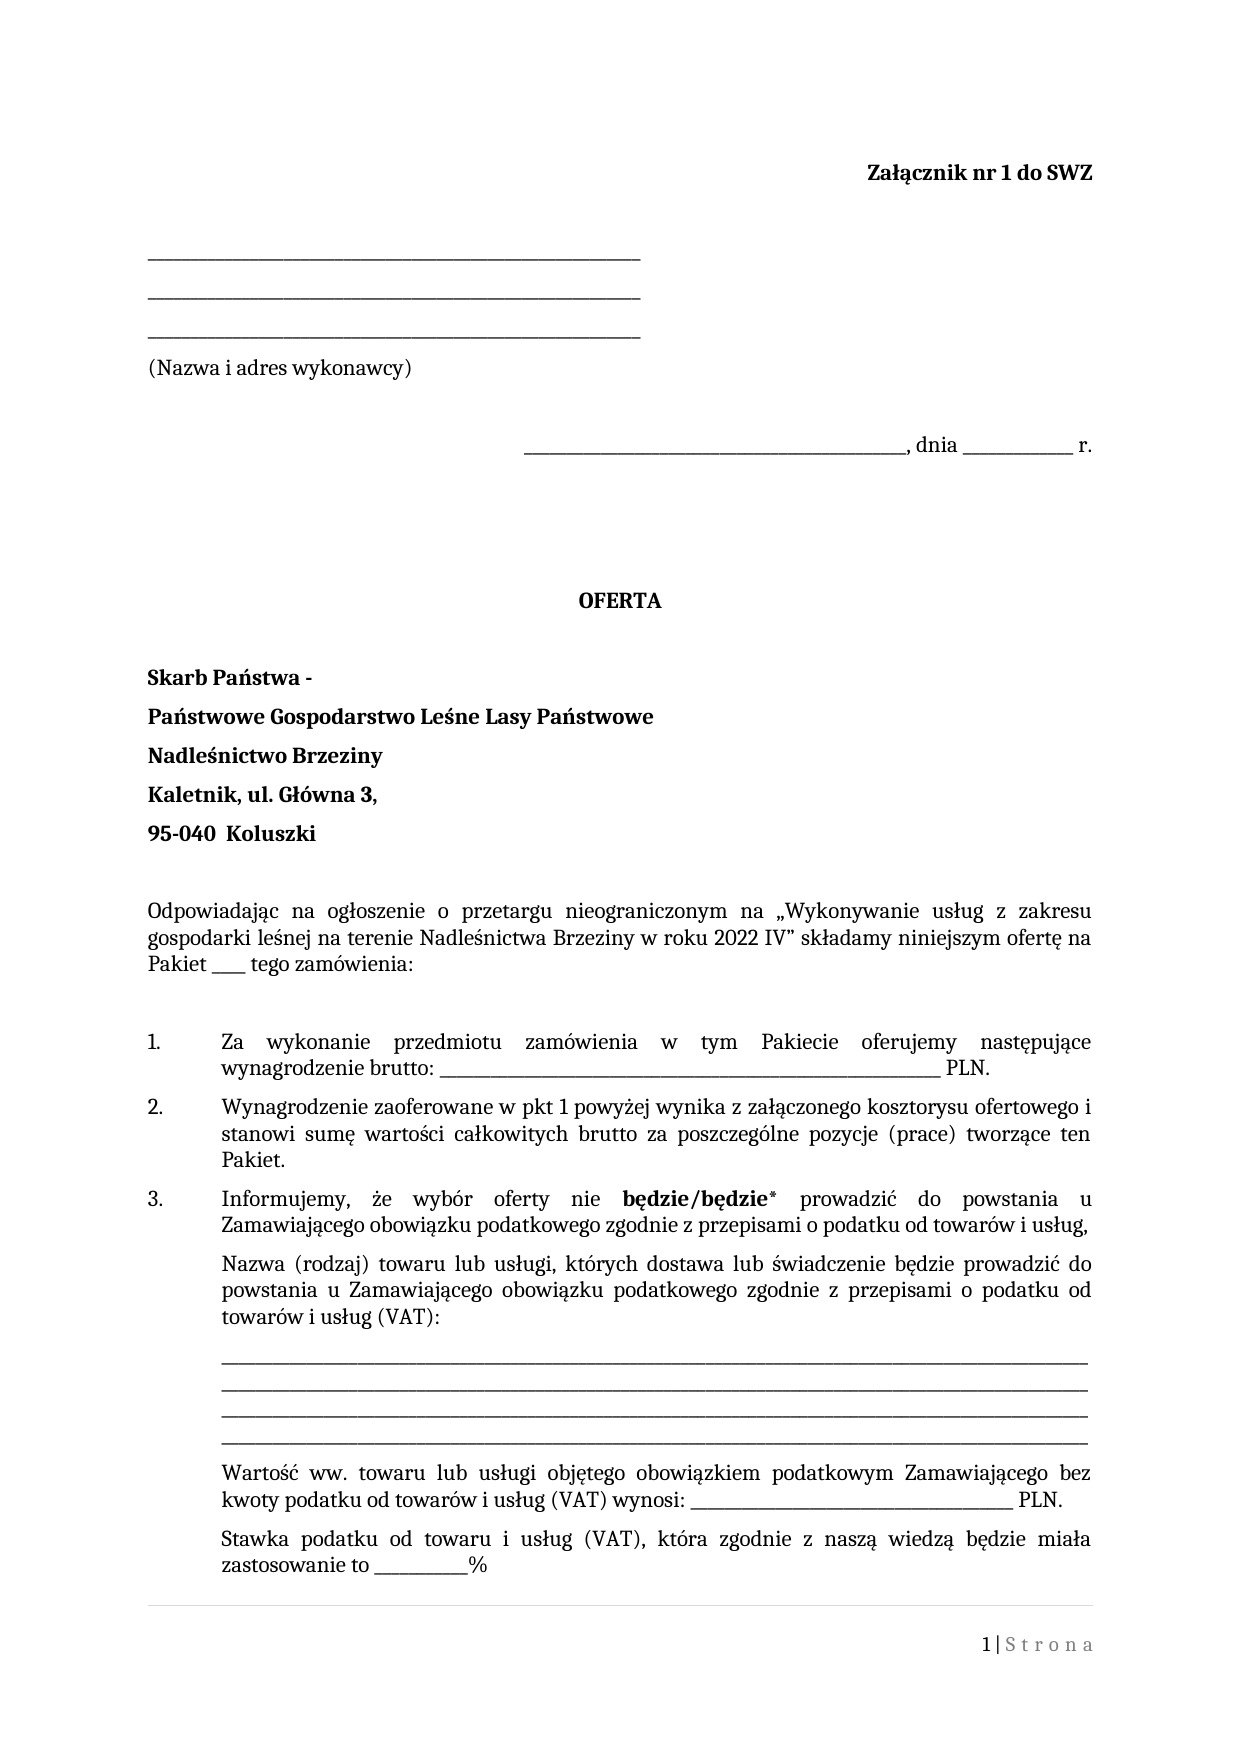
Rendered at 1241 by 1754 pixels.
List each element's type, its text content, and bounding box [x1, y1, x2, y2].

text __________________________________________________________ [148, 238, 1093, 264]
text 1. Za wykonanie przedmiotu zamówienia w tym Pakiecie oferujemy następujące wynagrodzenie brutto: ___________________________________________________________ PLN. [148, 1029, 1093, 1081]
text 3. Informujemy, że wybór oferty nie będzie/będzie* prowadzić do powstania u Zamawiającego obowiązku podatkowego zgodnie z przepisami o podatku od towarów i usług, [148, 1186, 1093, 1238]
text Skarb Państwa - [148, 665, 1093, 692]
text Nadleśnictwo Brzeziny [148, 743, 1093, 769]
text Nazwa (rodzaj) towaru lub usługi, których dostawa lub świadczenie będzie prowadzić do powstania u Zamawiającego obowiązku podatkowego zgodnie z przepisami o podatku od towarów i usług (VAT): [221, 1251, 1093, 1330]
text 2. Wynagrodzenie zaoferowane w pkt 1 powyżej wynika z załączonego kosztorysu ofertowego i stanowi sumę wartości całkowitych brutto za poszczególne pozycje (prace) tworzące ten Pakiet. [148, 1094, 1093, 1173]
text Kaletnik, ul. Główna 3, [148, 782, 1093, 808]
text Państwowe Gospodarstwo Leśne Lasy Państwowe [148, 704, 1093, 730]
text _____________________________________________, dnia _____________ r. [148, 432, 1093, 458]
text (Nazwa i adres wykonawcy) [148, 354, 1093, 381]
text 95-040 Koluszki [148, 821, 1093, 847]
text __________________________________________________________ [148, 277, 1093, 303]
text __________________________________________________________ [148, 316, 1093, 342]
text ________________________________________________________________________________________________________________________________________________________________________________________________________________________________________________________________________________________________________________________________________________________________________________________________________________________ [221, 1342, 1093, 1448]
text OFERTA [148, 587, 1093, 614]
text Odpowiadając na ogłoszenie o przetargu nieograniczonym na „Wykonywanie usług z zakresu gospodarki leśnej na terenie Nadleśnictwa Brzeziny w roku 2022 IV” składamy niniejszym ofertę na Pakiet ____ tego zamówienia: [148, 898, 1093, 977]
text Wartość ww. towaru lub usługi objętego obowiązkiem podatkowym Zamawiającego bez kwoty podatku od towarów i usług (VAT) wynosi: ______________________________________ PLN. [221, 1460, 1093, 1513]
text Załącznik nr 1 do SWZ [148, 160, 1093, 186]
text Stawka podatku od towaru i usług (VAT), która zgodnie z naszą wiedzą będzie miała zastosowanie to ___________% [221, 1525, 1093, 1578]
